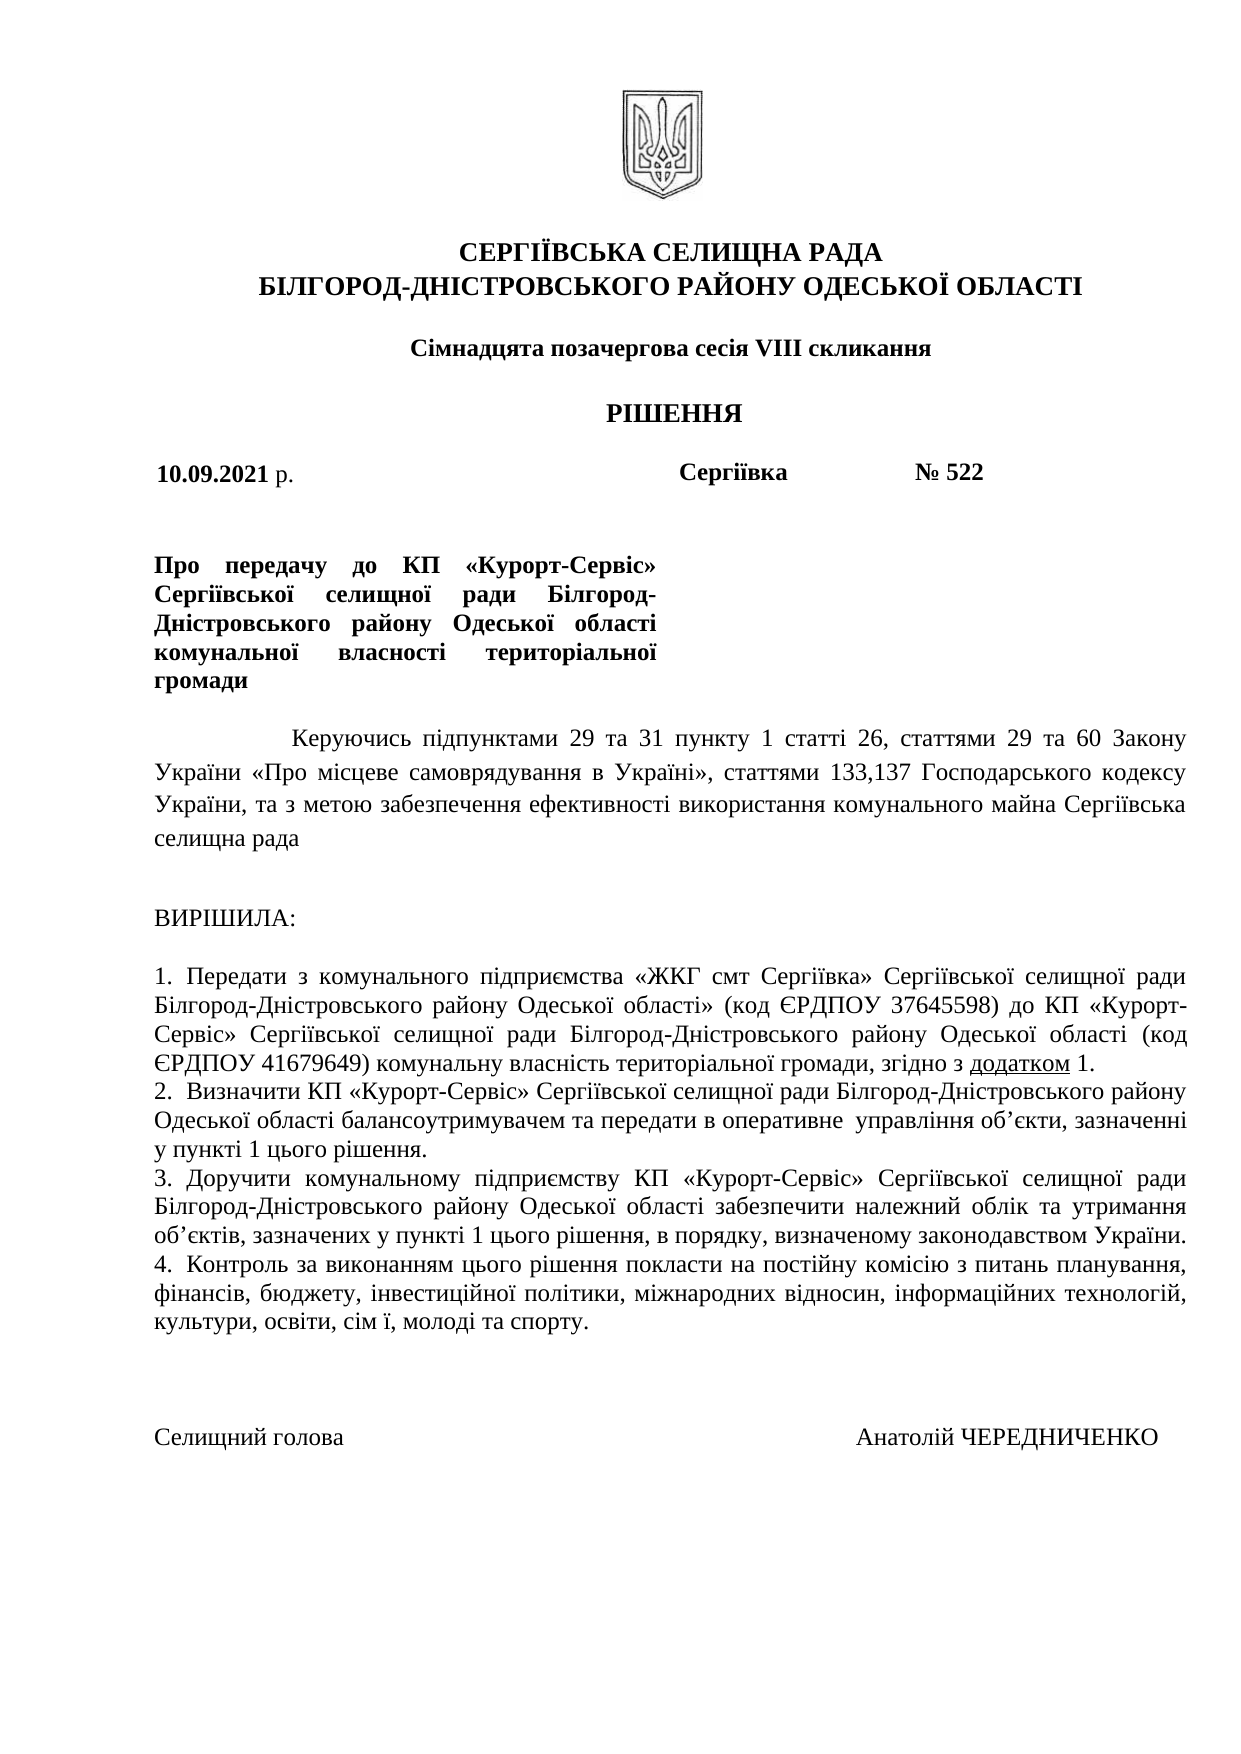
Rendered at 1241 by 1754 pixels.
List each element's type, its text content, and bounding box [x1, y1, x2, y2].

text ВИРІШИЛА: [154, 903, 1188, 932]
text Керуючись підпунктами 29 та 31 пункту 1 статті 26, статтями 29 та 60 Закону України «Про місцеве самоврядування в Україні», статтями 133,137 Господарського кодексу України, та з метою забезпечення ефективності використання комунального майна Сергіївська селищна рада [154, 723, 1188, 851]
list Доручити комунальному підприємству КП «Курорт-Сервіс» Сергіївської селищної ради Білгород-Дністровського району Одеської області забезпечити належний облік та утримання об’єктів, зазначених у пункті 1 цього рішення, в порядку, визначеному законодавством України. [154, 1163, 1188, 1249]
picture [622, 89, 703, 201]
text Про передачу до КП «Курорт-Сервіс» Сергіївської селищної ради Білгород- Дністровського району Одеської області комунальної власності територіальної громади [154, 551, 657, 694]
text Сергіївка № 522 [154, 457, 1188, 486]
text РІШЕННЯ [154, 397, 1188, 428]
text СЕРГІЇВСЬКА СЕЛИЩНА РАДА БІЛГОРОД-ДНІСТРОВСЬКОГО РАЙОНУ ОДЕСЬКОЇ ОБЛАСТІ [154, 88, 1188, 301]
list Визначити КП «Курорт-Сервіс» Сергіївської селищної ради Білгород-Дністровського району Одеської області балансоутримувачем та передати в оперативне управління об’єкти, зазначенні у пункті 1 цього рішення. [154, 1076, 1188, 1163]
text Сімнадцята позачергова сесія VIII скликання [154, 333, 1188, 362]
list Контроль за виконанням цього рішення покласти на постійну комісію з питань планування, фінансів, бюджету, інвестиційної політики, міжнародних відносин, інформаційних технологій, культури, освіти, сім ї, молоді та спорту. [154, 1249, 1188, 1335]
list Передати з комунального підприємства «ЖКГ смт Сергіївка» Сергіївської селищної ради Білгород-Дністровського району Одеської області» (код ЄРДПОУ 37645598) до КП «Курорт-Сервіс» Сергіївської селищної ради Білгород-Дністровського району Одеської області (код ЄРДПОУ 41679649) комунальну власність територіальної громади, згідно з додатком 1. [154, 961, 1188, 1076]
text Селищний голова Анатолій ЧЕРЕДНИЧЕНКО [154, 1422, 1188, 1451]
